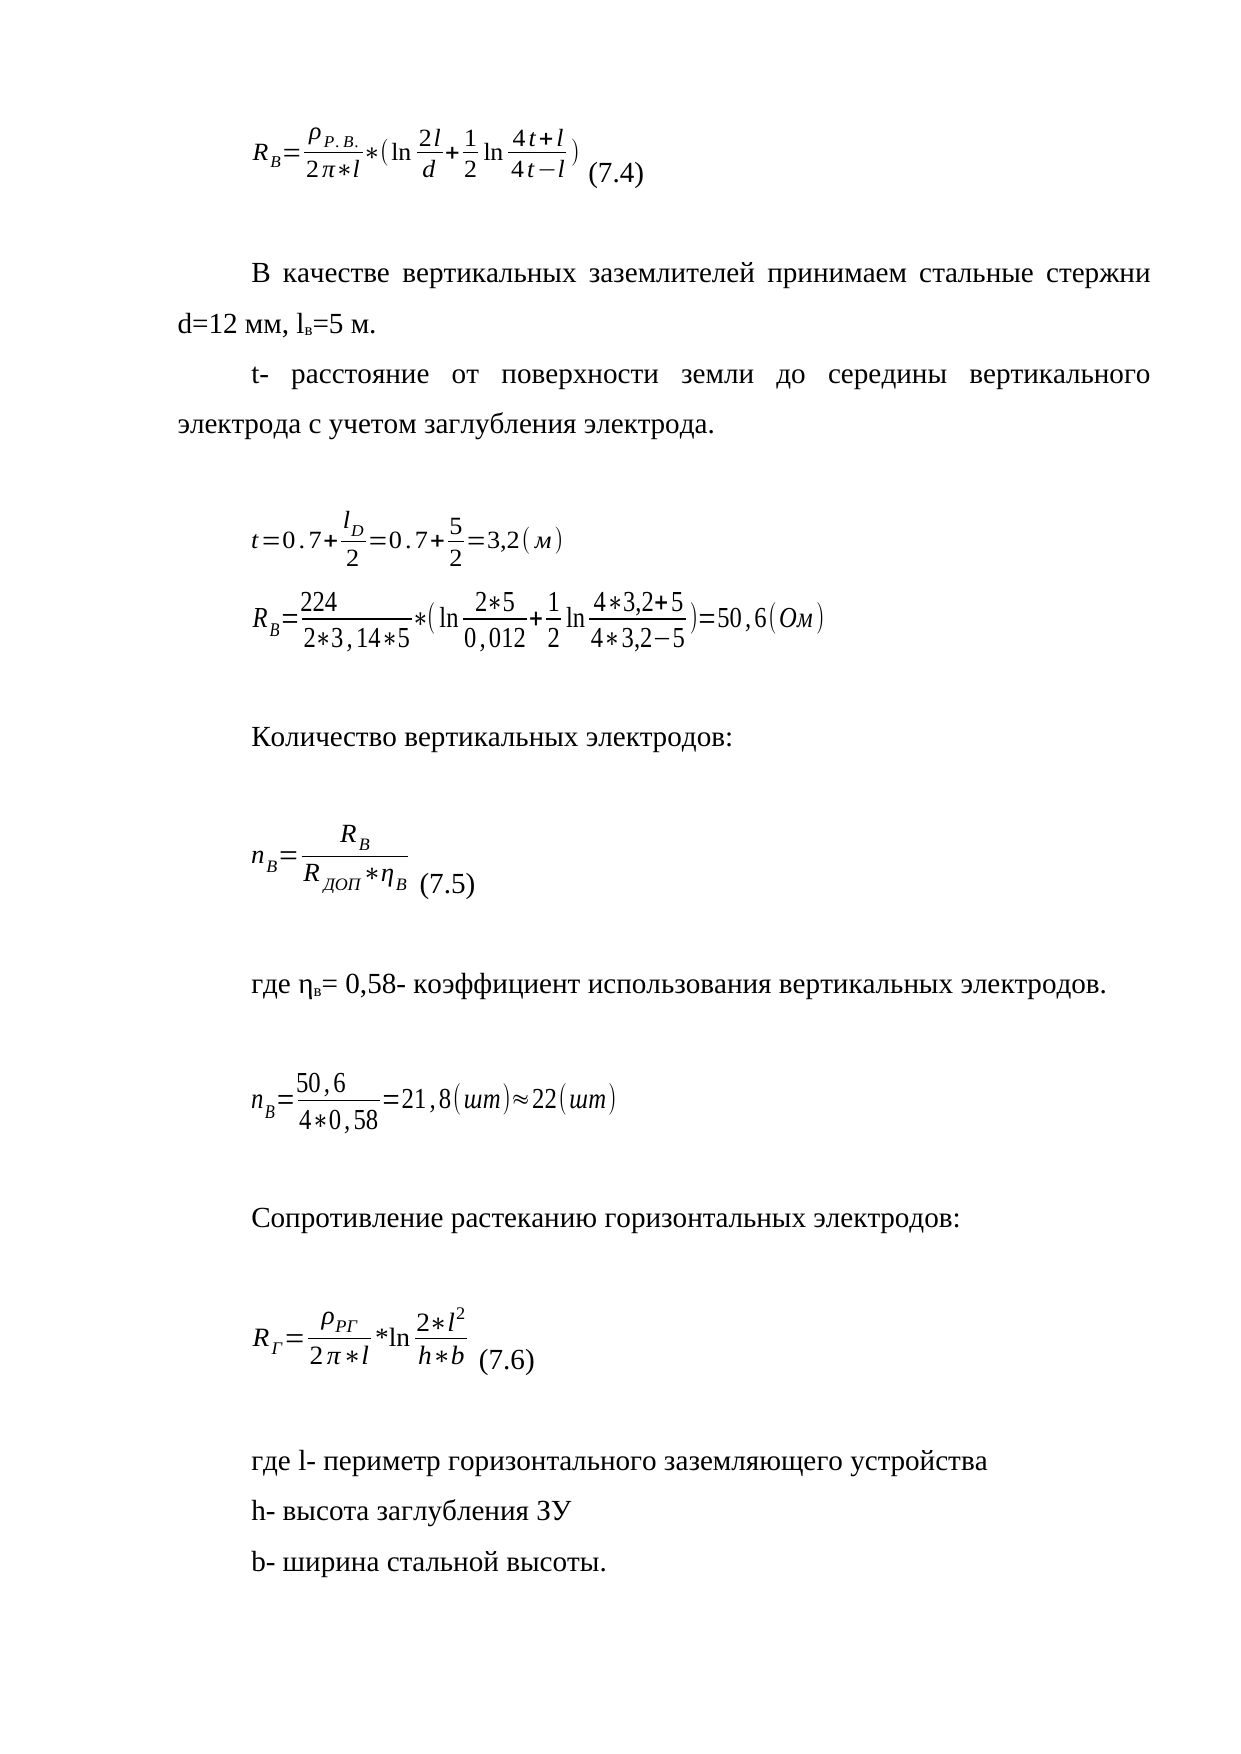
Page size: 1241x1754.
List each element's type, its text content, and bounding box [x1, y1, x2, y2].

text где ηв= 0,58- коэффициент использования вертикальных электродов. [177, 966, 1152, 1000]
text t- расстояние от поверхности земли до середины вертикального электрода с учетом заглубления электрода. [177, 356, 1152, 440]
text где l- периметр горизонтального заземляющего устройства [177, 1443, 1152, 1477]
text h- высота заглубления ЗУ [177, 1493, 1152, 1527]
text Сопротивление растеканию горизонтальных электродов: [177, 1200, 1152, 1234]
text (7.5) [177, 819, 1152, 899]
text Количество вертикальных электродов: [177, 719, 1152, 752]
text (7.4) [177, 118, 1152, 188]
text b- ширина стальной высоты. [177, 1544, 1152, 1577]
text В качестве вертикальных заземлителей принимаем стальные стержни d=12 мм, lв=5 м. [177, 256, 1152, 339]
text (7.6) [177, 1301, 1152, 1376]
